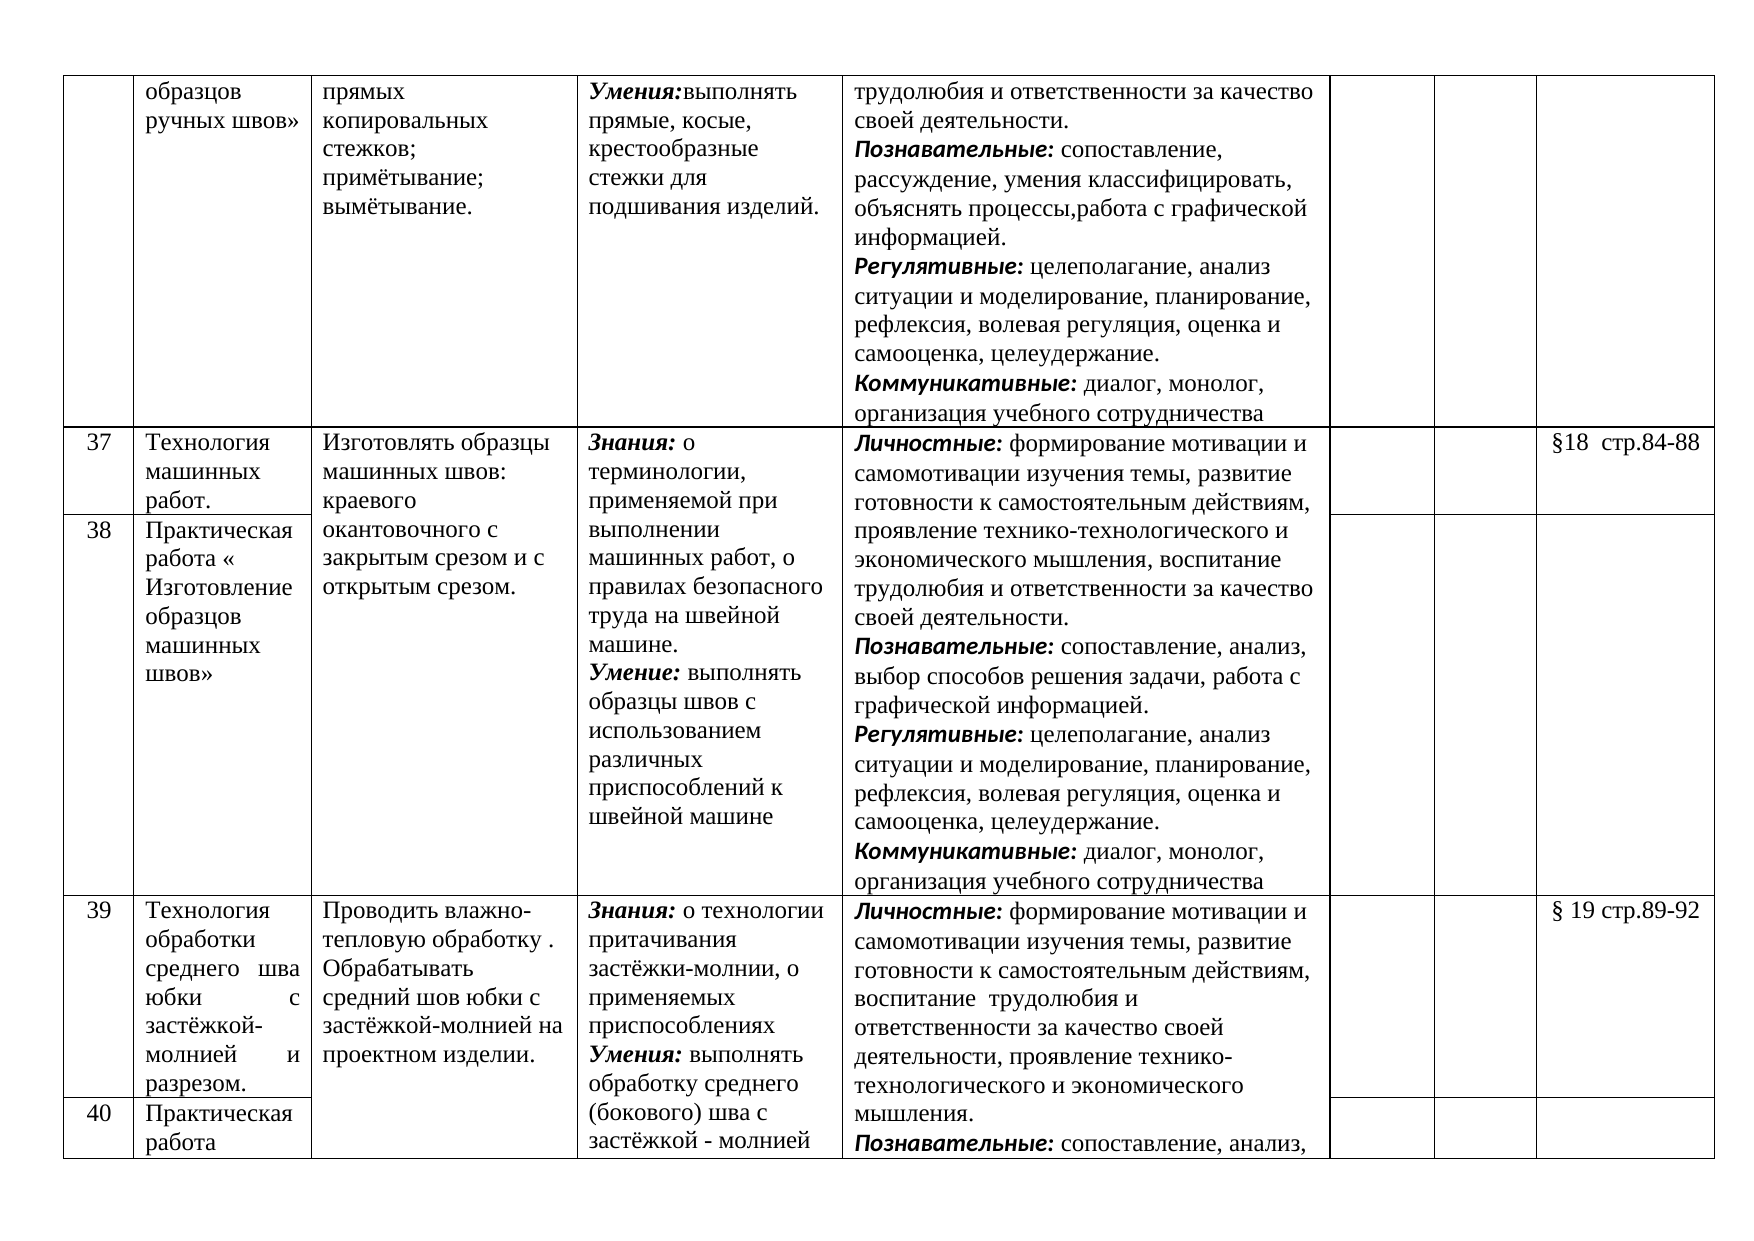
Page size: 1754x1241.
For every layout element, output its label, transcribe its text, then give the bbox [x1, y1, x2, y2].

table_cell Практическая работа « Изготовление образцов машинных швов» [134, 515, 311, 894]
table_cell [1331, 896, 1434, 1097]
table_cell [1435, 515, 1536, 894]
table_cell [1435, 896, 1536, 1097]
table_cell [1331, 1098, 1434, 1158]
table_cell [1331, 515, 1434, 894]
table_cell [134, 76, 311, 426]
table_cell [1435, 428, 1536, 514]
table_cell 36 [64, 76, 133, 426]
table_cell [1537, 76, 1714, 426]
table_cell § 19 стр.89-92 [1537, 896, 1714, 1097]
table_cell 38 [64, 515, 133, 894]
table_cell Технология машинных работ. [134, 428, 311, 514]
table_cell Знания: о технологии притачивания застёжки-молнии, о применяемых приспособлениях Умения: выполнять обработку среднего (бокового) шва с застёжкой - молнией [578, 896, 842, 1158]
table_cell 40 [64, 1098, 133, 1158]
table_cell Личностные: формирование мотивации и самомотивации изучения темы, развитие готовности к самостоятельным действиям, проявление технико-технологического и экономического мышления, воспитание трудолюбия и ответственности за качество своей деятельности. Познавательные: сопоставление, анализ, выбор способов решения задачи, работа с графической информацией. Регулятивные: целеполагание, анализ ситуации и моделирование, планирование, рефлексия, волевая регуляция, оценка и самооценка, целеудержание. Коммуникативные: диалог, монолог, организация учебного сотрудничества [843, 428, 1329, 894]
table_cell Проводить влажно-тепловую обработку . Обрабатывать средний шов юбки с застёжкой-молнией на проектном изделии. [312, 896, 577, 1158]
table_cell [1331, 76, 1434, 426]
table_cell [1435, 1098, 1536, 1158]
table_cell §18 стр.84-88 [1537, 428, 1714, 514]
table_cell [1435, 76, 1536, 426]
table_cell [1537, 1098, 1714, 1158]
table_cell 37 [64, 428, 133, 514]
table_cell Изготовлять образцы машинных швов: краевого окантовочного с закрытым срезом и с открытым срезом. [312, 428, 577, 894]
table_cell [1331, 428, 1434, 514]
table_cell Знания: о терминологии, применяемой при выполнении машинных работ, о правилах безопасного труда на швейной машине. Умение: выполнять образцы швов с использованием различных приспособлений к швейной машине [578, 428, 842, 894]
table_cell [1537, 515, 1714, 894]
table_cell Технология обработки среднего шва юбки с застёжкой-молнией и разрезом. [134, 896, 311, 1097]
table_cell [134, 1098, 311, 1158]
table_cell 39 [64, 896, 133, 1097]
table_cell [843, 896, 1329, 1158]
